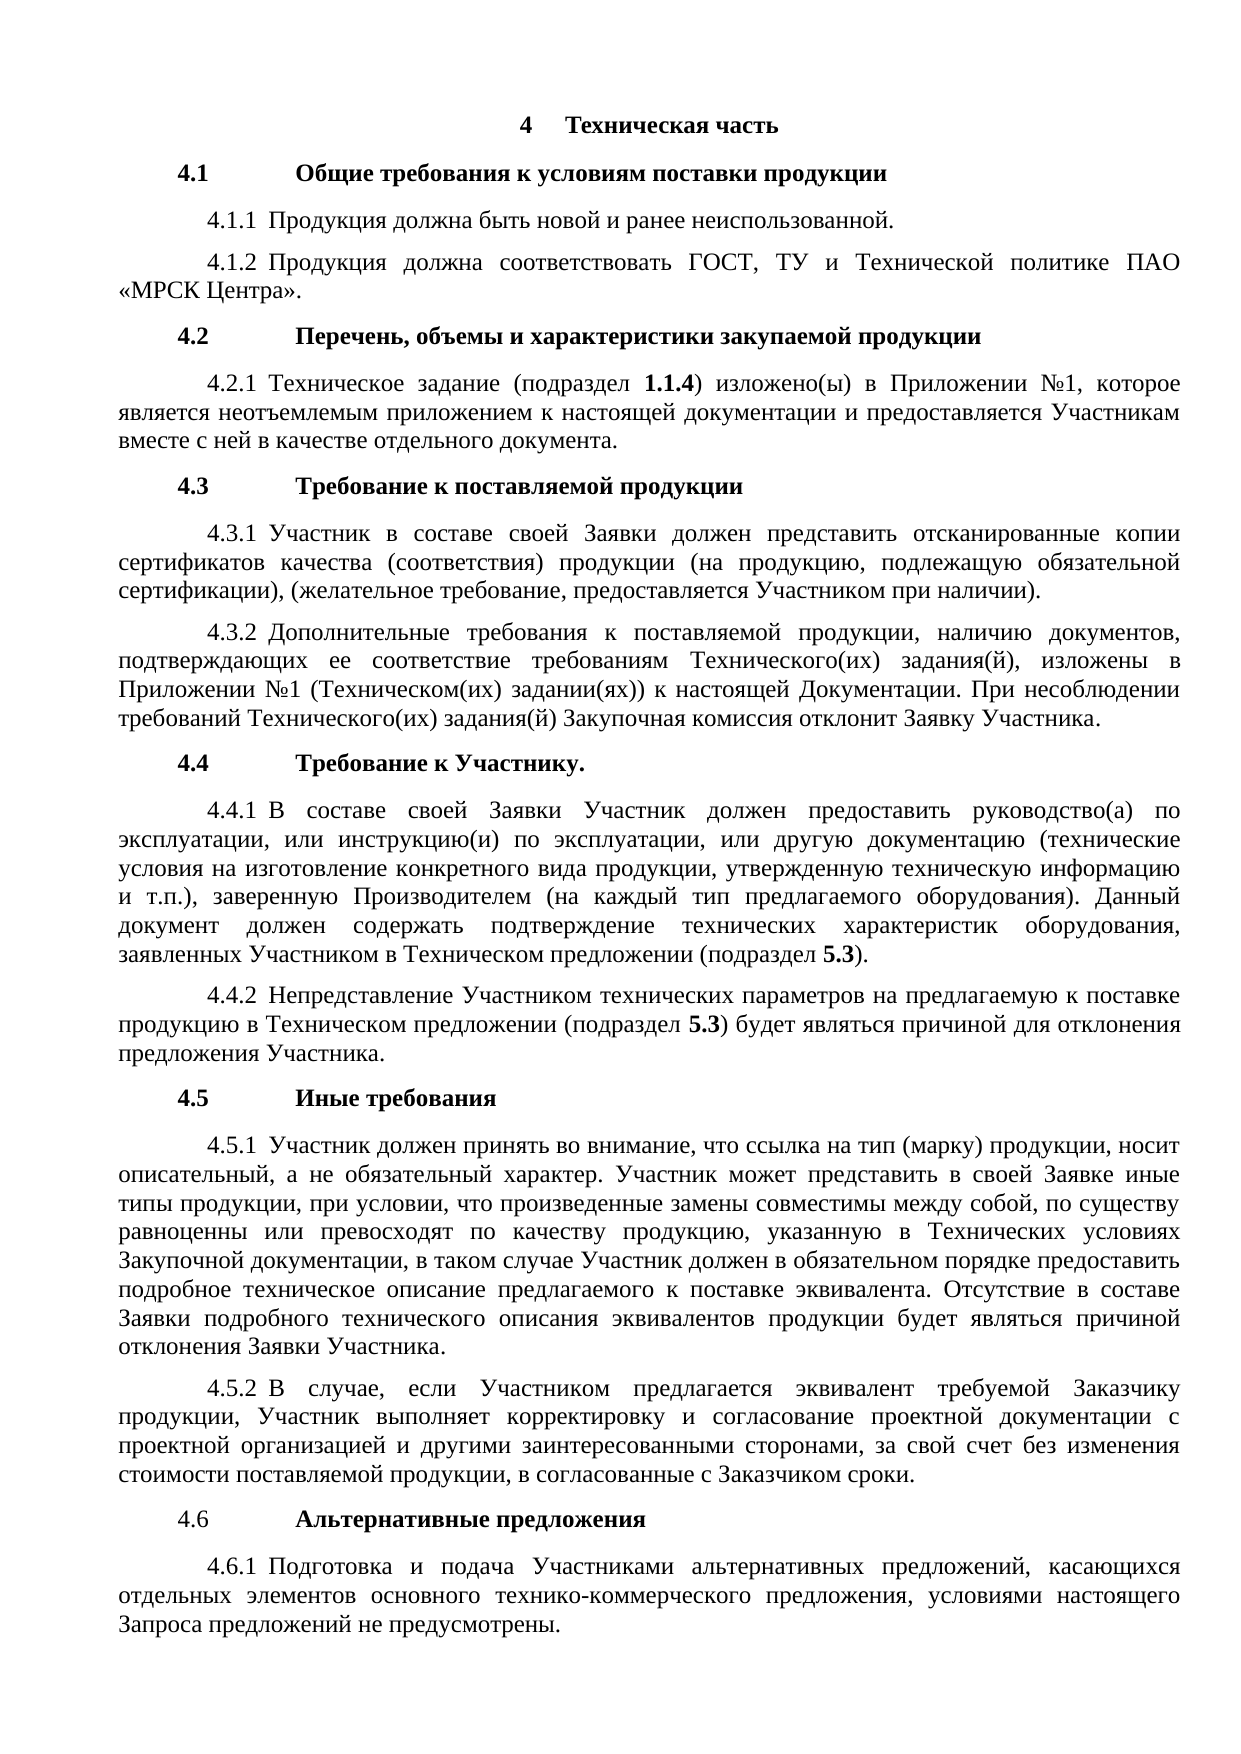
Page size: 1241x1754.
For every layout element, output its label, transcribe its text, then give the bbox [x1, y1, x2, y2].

subtitle В случае, если Участником предлагается эквивалент требуемой Заказчику продукции, Участник выполняет корректировку и согласование проектной документации с проектной организацией и другими заинтересованными сторонами, за свой счет без изменения стоимости поставляемой продукции, в согласованные с Заказчиком сроки. [118, 1373, 1181, 1488]
subtitle Иные требования [177, 1083, 1181, 1112]
subtitle Техническое задание (подраздел 1.1.4) изложено(ы) в Приложении №1, которое является неотъемлемым приложением к настоящей документации и предоставляется Участникам вместе с ней в качестве отдельного документа. [118, 368, 1181, 454]
subtitle Участник должен принять во внимание, что ссылка на тип (марку) продукции, носит описательный, а не обязательный характер. Участник может представить в своей Заявке иные типы продукции, при условии, что произведенные замены совместимы между собой, по существу равноценны или превосходят по качеству продукцию, указанную в Технических условиях Закупочной документации, в таком случае Участник должен в обязательном порядке предоставить подробное техническое описание предлагаемого к поставке эквивалента. Отсутствие в составе Заявки подробного технического описания эквивалентов продукции будет являться причиной отклонения Заявки Участника. [118, 1130, 1181, 1360]
subtitle Продукция должна соответствовать ГОСТ, ТУ и Технической политике ПАО «МРСК Центра». [118, 247, 1181, 304]
subtitle Дополнительные требования к поставляемой продукции, наличию документов, подтверждающих ее соответствие требованиям Технического(их) задания(й), изложены в Приложении №1 (Техническом(их) задании(ях)) к настоящей Документации. При несоблюдении требований Технического(их) задания(й) Закупочная комиссия отклонит Заявку Участника. [118, 617, 1181, 732]
subtitle Требование к Участнику. [177, 748, 1181, 777]
subtitle Участник в составе своей Заявки должен представить отсканированные копии сертификатов качества (соответствия) продукции (на продукцию, подлежащую обязательной сертификации), (желательное требование, предоставляется Участником при наличии). [118, 518, 1181, 604]
subtitle Продукция должна быть новой и ранее неиспользованной. [118, 206, 1181, 234]
subtitle Подготовка и подача Участниками альтернативных предложений, касающихся отдельных элементов основного технико-коммерческого предложения, условиями настоящего Запроса предложений не предусмотрены. [118, 1551, 1181, 1637]
subtitle Перечень, объемы и характеристики закупаемой продукции [177, 321, 1181, 350]
subtitle Альтернативные предложения [177, 1504, 1181, 1533]
subtitle Общие требования к условиям поставки продукции [177, 158, 1181, 187]
subtitle В составе своей Заявки Участник должен предоставить руководство(а) по эксплуатации, или инструкцию(и) по эксплуатации, или другую документацию (технические условия на изготовление конкретного вида продукции, утвержденную техническую информацию и т.п.), заверенную Производителем (на каждый тип предлагаемого оборудования). Данный документ должен содержать подтверждение технических характеристик оборудования, заявленных Участником в Техническом предложении (подраздел 5.3). [118, 795, 1181, 968]
subtitle Требование к поставляемой продукции [177, 471, 1181, 499]
subtitle Непредставление Участником технических параметров на предлагаемую к поставке продукцию в Техническом предложении (подраздел 5.3) будет являться причиной для отклонения предложения Участника. [118, 980, 1181, 1066]
subtitle Техническая часть [117, 110, 1181, 139]
